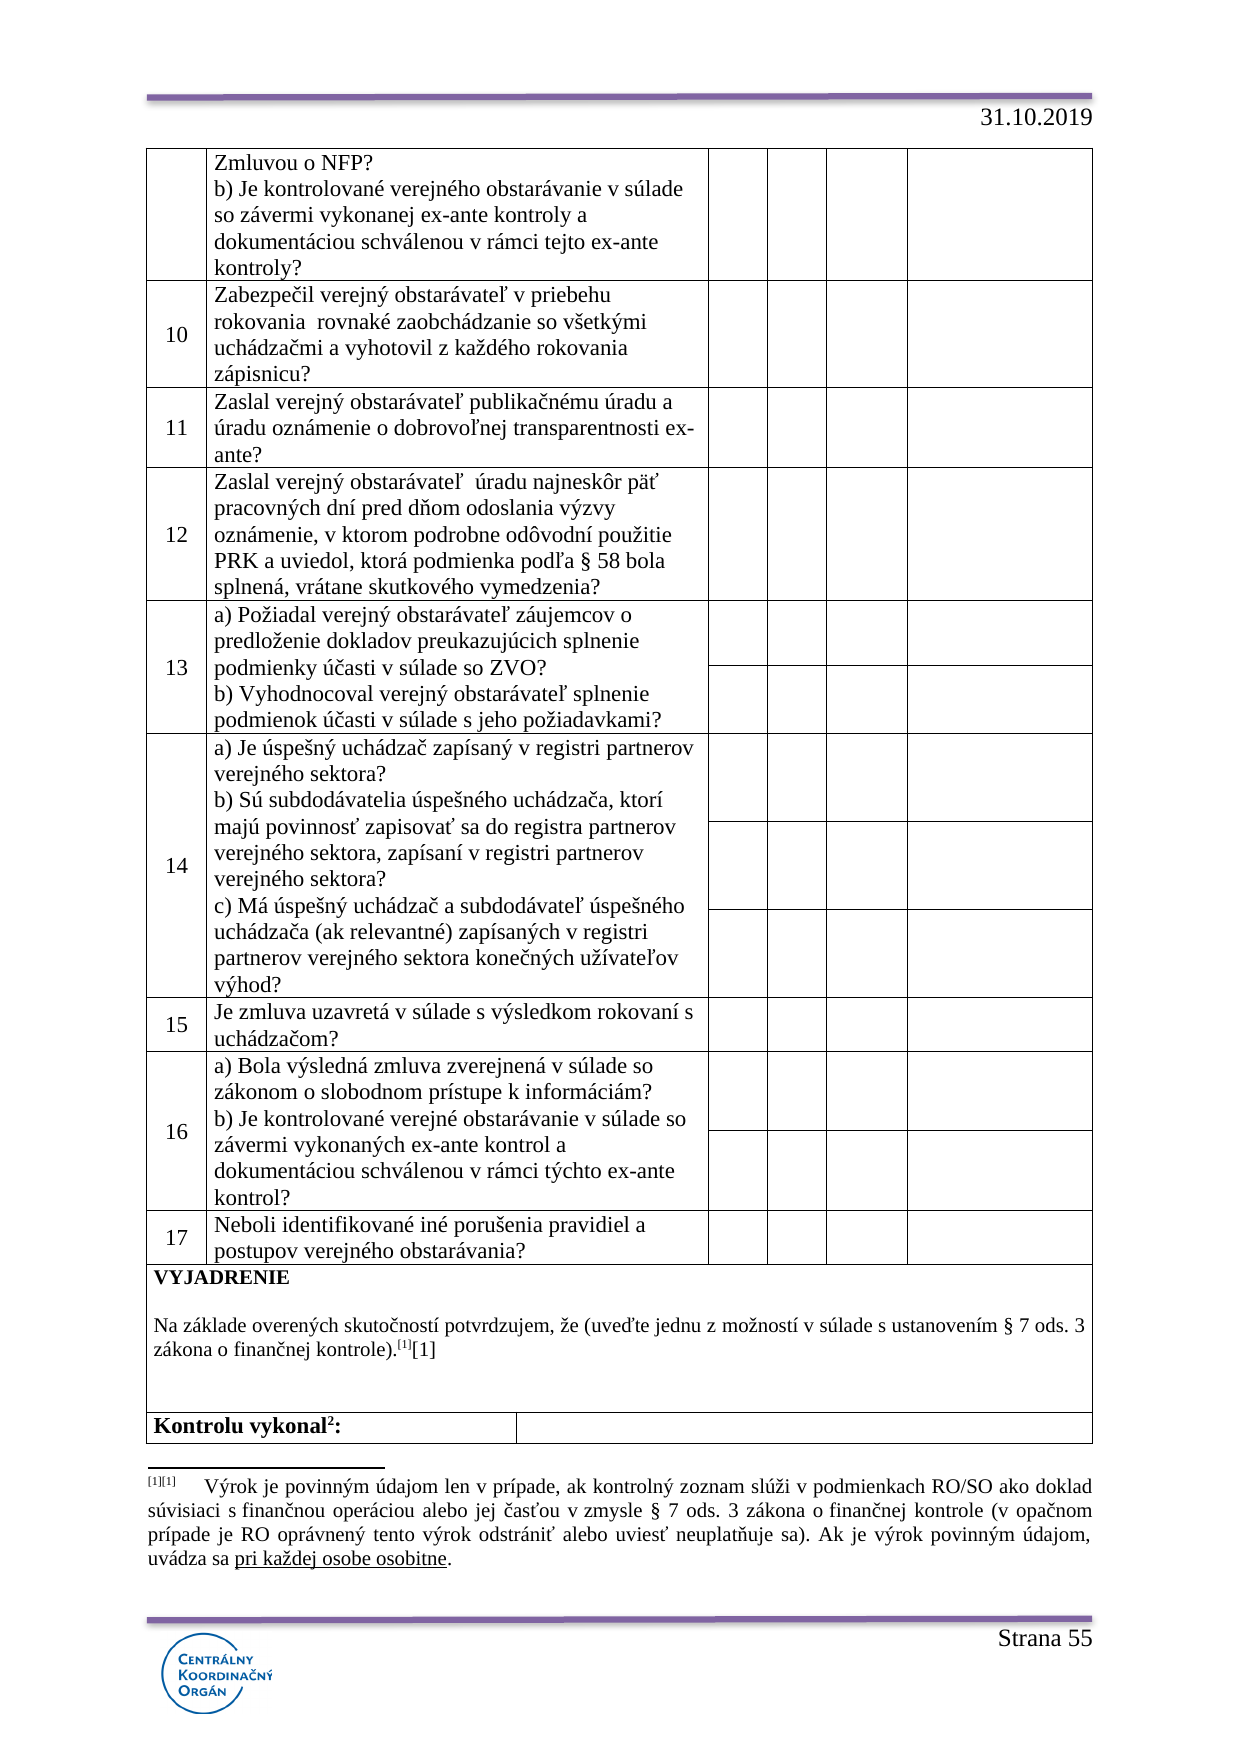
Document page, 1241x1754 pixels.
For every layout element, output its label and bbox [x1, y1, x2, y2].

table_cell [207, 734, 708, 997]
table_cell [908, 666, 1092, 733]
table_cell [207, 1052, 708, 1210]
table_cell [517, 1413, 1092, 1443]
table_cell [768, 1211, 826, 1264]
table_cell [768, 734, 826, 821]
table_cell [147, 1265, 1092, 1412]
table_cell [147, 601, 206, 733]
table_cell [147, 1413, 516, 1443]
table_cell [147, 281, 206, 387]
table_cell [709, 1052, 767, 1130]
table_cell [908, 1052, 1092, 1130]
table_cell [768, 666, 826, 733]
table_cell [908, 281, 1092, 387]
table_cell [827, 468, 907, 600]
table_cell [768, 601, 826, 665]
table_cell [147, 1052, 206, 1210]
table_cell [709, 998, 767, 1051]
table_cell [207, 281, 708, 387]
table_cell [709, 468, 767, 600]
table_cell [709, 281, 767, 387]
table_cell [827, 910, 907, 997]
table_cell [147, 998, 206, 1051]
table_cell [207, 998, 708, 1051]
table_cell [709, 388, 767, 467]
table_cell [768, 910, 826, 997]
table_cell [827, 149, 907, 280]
picture [159, 1631, 272, 1713]
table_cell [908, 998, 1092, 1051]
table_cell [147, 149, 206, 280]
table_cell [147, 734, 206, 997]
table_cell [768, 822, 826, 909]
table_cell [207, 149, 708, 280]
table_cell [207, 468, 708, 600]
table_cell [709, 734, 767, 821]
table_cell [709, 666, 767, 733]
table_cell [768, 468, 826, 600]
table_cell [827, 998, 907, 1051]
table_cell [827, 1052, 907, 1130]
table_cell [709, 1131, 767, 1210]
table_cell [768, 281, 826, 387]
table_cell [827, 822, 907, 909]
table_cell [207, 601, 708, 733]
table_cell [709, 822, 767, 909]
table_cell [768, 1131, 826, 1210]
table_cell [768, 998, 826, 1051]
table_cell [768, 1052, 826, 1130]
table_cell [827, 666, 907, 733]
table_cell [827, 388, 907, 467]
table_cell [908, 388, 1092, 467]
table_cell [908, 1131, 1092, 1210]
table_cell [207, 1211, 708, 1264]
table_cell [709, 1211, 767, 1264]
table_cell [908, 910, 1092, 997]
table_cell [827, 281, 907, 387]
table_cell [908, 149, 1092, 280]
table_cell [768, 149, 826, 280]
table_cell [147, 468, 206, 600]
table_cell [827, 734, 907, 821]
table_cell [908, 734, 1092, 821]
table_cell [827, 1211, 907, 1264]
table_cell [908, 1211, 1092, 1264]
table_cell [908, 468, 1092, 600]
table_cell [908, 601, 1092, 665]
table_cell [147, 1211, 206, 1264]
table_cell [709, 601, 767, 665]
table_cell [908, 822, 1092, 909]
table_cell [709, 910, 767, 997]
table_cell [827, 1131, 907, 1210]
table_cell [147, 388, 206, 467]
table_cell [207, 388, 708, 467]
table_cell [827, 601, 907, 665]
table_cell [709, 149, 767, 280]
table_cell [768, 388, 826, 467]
